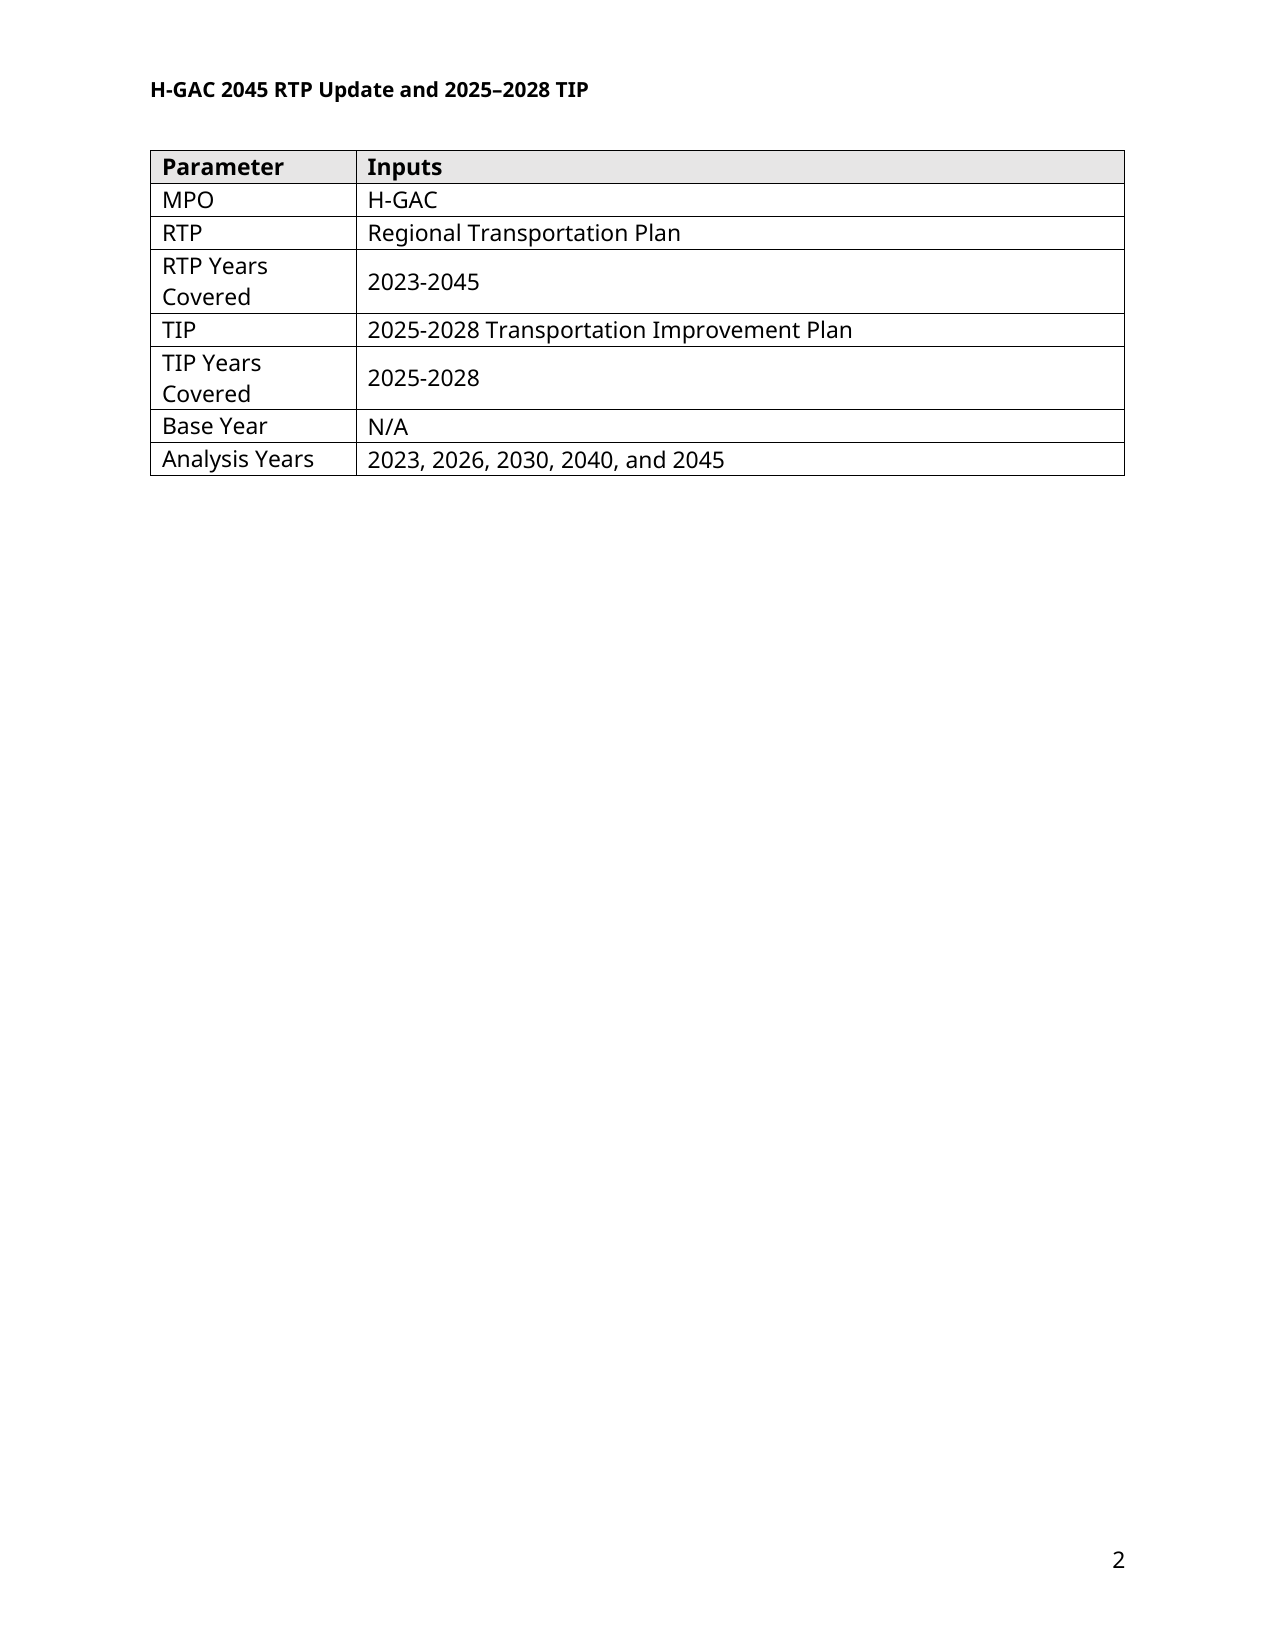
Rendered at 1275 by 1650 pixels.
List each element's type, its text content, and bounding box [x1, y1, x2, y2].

table_cell Analysis Years [151, 443, 356, 475]
table_cell RTP [151, 217, 356, 249]
table_cell RTP Years Covered [151, 250, 356, 313]
table_cell MPO [151, 184, 356, 216]
table_cell N/A [357, 410, 1124, 442]
table_cell 2023-2045 [357, 250, 1124, 313]
table_cell [357, 184, 1124, 216]
table_cell Base Year [151, 410, 356, 442]
table_cell 2025-2028 [357, 347, 1124, 409]
table_cell 2025-2028 Transportation Improvement Plan [357, 314, 1124, 346]
table_cell TIP Years Covered [151, 347, 356, 409]
table_header Parameter [151, 151, 356, 183]
table_cell Regional Transportation Plan [357, 217, 1124, 249]
table_header Inputs [357, 151, 1124, 183]
table_cell TIP [151, 314, 356, 346]
